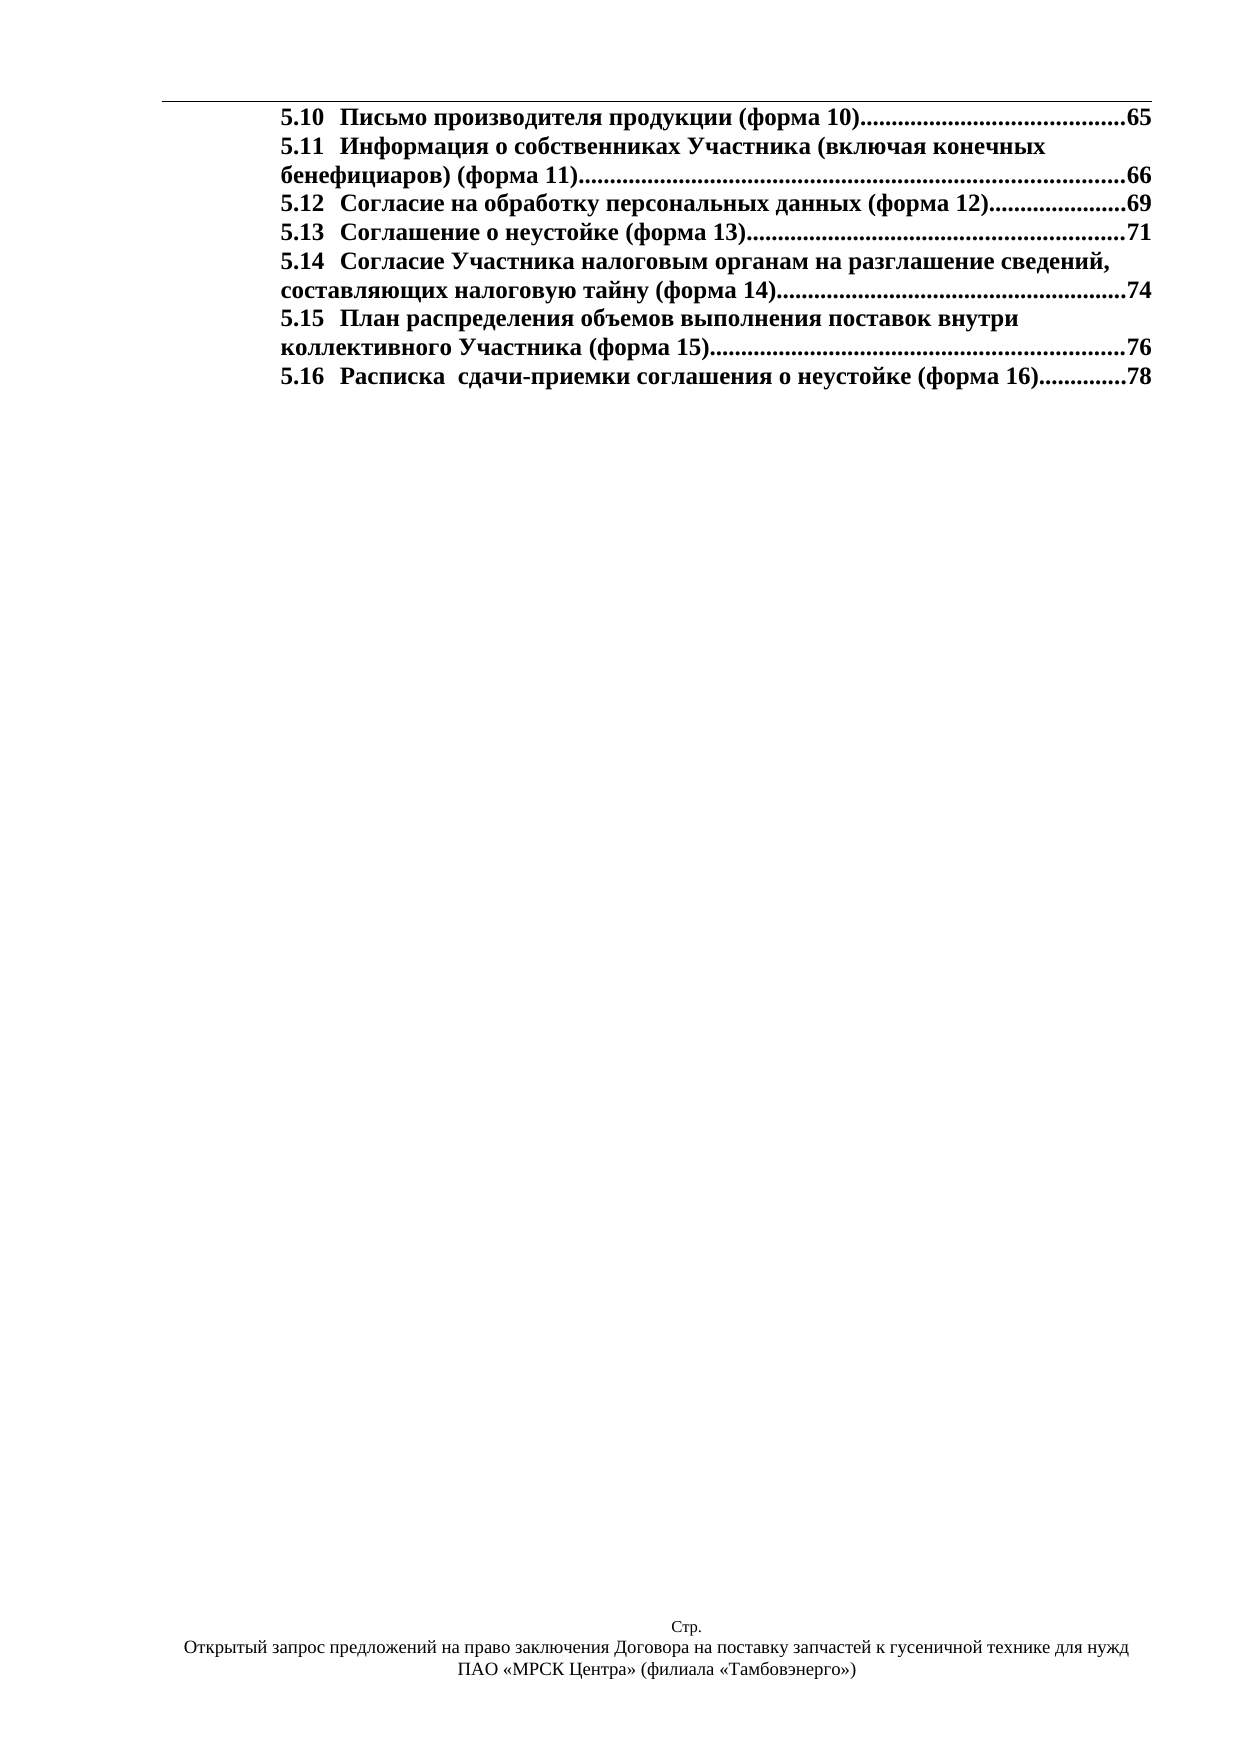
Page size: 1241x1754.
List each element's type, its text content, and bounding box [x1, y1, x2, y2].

text 5.13 Соглашение о неустойке (форма 13) 71 [280, 217, 1133, 246]
text 5.15 План распределения объемов выполнения поставок внутри коллективного Участника (форма 15) 76 [280, 303, 1133, 361]
text 5.11 Информация о собственниках Участника (включая конечных бенефициаров) (форма 11) 66 [280, 131, 1133, 188]
text 5.12 Согласие на обработку персональных данных (форма 12) 69 [280, 188, 1133, 217]
text 5.14 Согласие Участника налоговым органам на разглашение сведений, составляющих налоговую тайну (форма 14) 74 [280, 246, 1133, 303]
text 5.16 Расписка сдачи-приемки соглашения о неустойке (форма 16) 78 [280, 361, 1133, 390]
text 5.10 Письмо производителя продукции (форма 10) 65 [280, 102, 1133, 131]
